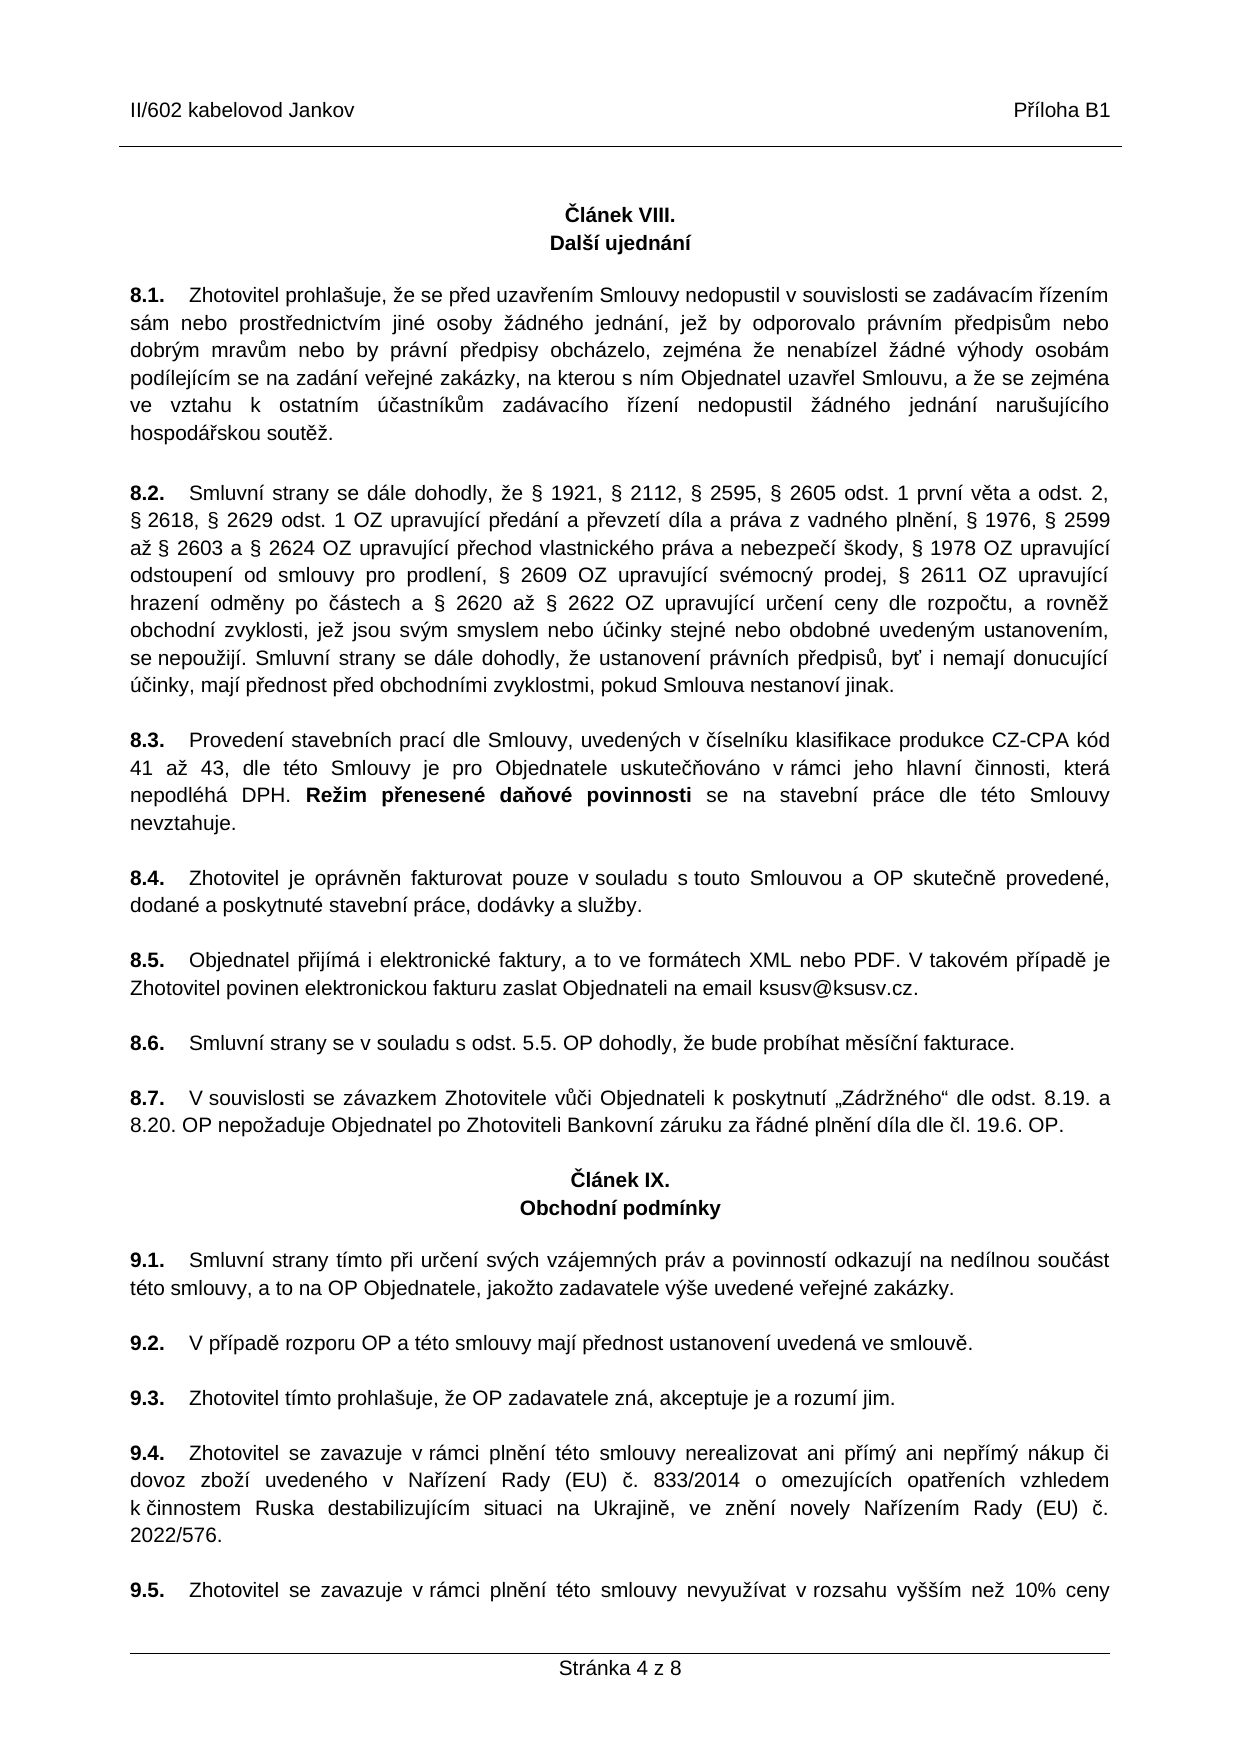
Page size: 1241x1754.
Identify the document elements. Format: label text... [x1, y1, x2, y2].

list Smluvní strany se dále dohodly, že § 1921, § 2112, § 2595, § 2605 odst. 1 první věta a odst. 2, § 2618, § 2629 odst. 1 OZ upravující předání a převzetí díla a práva z vadného plnění, § 1976, § 2599 až § 2603 a § 2624 OZ upravující přechod vlastnického práva a nebezpečí škody, § 1978 OZ upravující odstoupení od smlouvy pro prodlení, § 2609 OZ upravující svémocný prodej, § 2611 OZ upravující hrazení odměny po částech a § 2620 až § 2622 OZ upravující určení ceny dle rozpočtu, a rovněž obchodní zvyklosti, jež jsou svým smyslem nebo účinky stejné nebo obdobné uvedeným ustanovením, se nepoužijí. Smluvní strany se dále dohodly, že ustanovení právních předpisů, byť i nemají donucující účinky, mají přednost před obchodními zvyklostmi, pokud Smlouva nestanoví jinak. [130, 480, 1110, 697]
list Objednatel přijímá i elektronické faktury, a to ve formátech XML nebo PDF. V takovém případě je Zhotovitel povinen elektronickou fakturu zaslat Objednateli na email ksusv@ksusv.cz. [130, 948, 1110, 999]
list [130, 1578, 1110, 1602]
subtitle Článek IX. [130, 1168, 1110, 1192]
list Zhotovitel se zavazuje v rámci plnění této smlouvy nerealizovat ani přímý ani nepřímý nákup či dovoz zboží uvedeného v Nařízení Rady (EU) č. 833/2014 o omezujících opatřeních vzhledem k činnostem Ruska destabilizujícím situaci na Ukrajině, ve znění novely Nařízením Rady (EU) č. 2022/576. [130, 1440, 1110, 1547]
list Provedení stavebních prací dle Smlouvy, uvedených v číselníku klasifikace produkce CZ-CPA kód 41 až 43, dle této Smlouvy je pro Objednatele uskutečňováno v rámci jeho hlavní činnosti, která nepodléhá DPH. Režim přenesené daňové povinnosti se na stavební práce dle této Smlouvy nevztahuje. [130, 728, 1110, 834]
list Smluvní strany tímto při určení svých vzájemných práv a povinností odkazují na nedílnou součást této smlouvy, a to na OP Objednatele, jakožto zadavatele výše uvedené veřejné zakázky. [130, 1248, 1110, 1299]
subtitle Článek VIII. [130, 203, 1110, 227]
subtitle Další ujednání [130, 231, 1110, 254]
list Zhotovitel je oprávněn fakturovat pouze v souladu s touto Smlouvou a OP skutečně provedené, dodané a poskytnuté stavební práce, dodávky a služby. [130, 865, 1110, 917]
list Zhotovitel prohlašuje, že se před uzavřením Smlouvy nedopustil v souvislosti se zadávacím řízením sám nebo prostřednictvím jiné osoby žádného jednání, jež by odporovalo právním předpisům nebo dobrým mravům nebo by právní předpisy obcházelo, zejména že nenabízel žádné výhody osobám podílejícím se na zadání veřejné zakázky, na kterou s ním Objednatel uzavřel Smlouvu, a že se zejména ve vztahu k ostatním účastníkům zadávacího řízení nedopustil žádného jednání narušujícího hospodářskou soutěž. [130, 283, 1110, 444]
list V případě rozporu OP a této smlouvy mají přednost ustanovení uvedená ve smlouvě. [130, 1330, 1110, 1354]
list Smluvní strany se v souladu s odst. 5.5. OP dohodly, že bude probíhat měsíční fakturace. [130, 1030, 1110, 1054]
subtitle Obchodní podmínky [130, 1195, 1110, 1219]
list Zhotovitel tímto prohlašuje, že OP zadavatele zná, akceptuje je a rozumí jim. [130, 1385, 1110, 1409]
list V souvislosti se závazkem Zhotovitele vůči Objednateli k poskytnutí „Zádržného“ dle odst. 8.19. a 8.20. OP nepožaduje Objednatel po Zhotoviteli Bankovní záruku za řádné plnění díla dle čl. 19.6. OP. [130, 1085, 1110, 1137]
